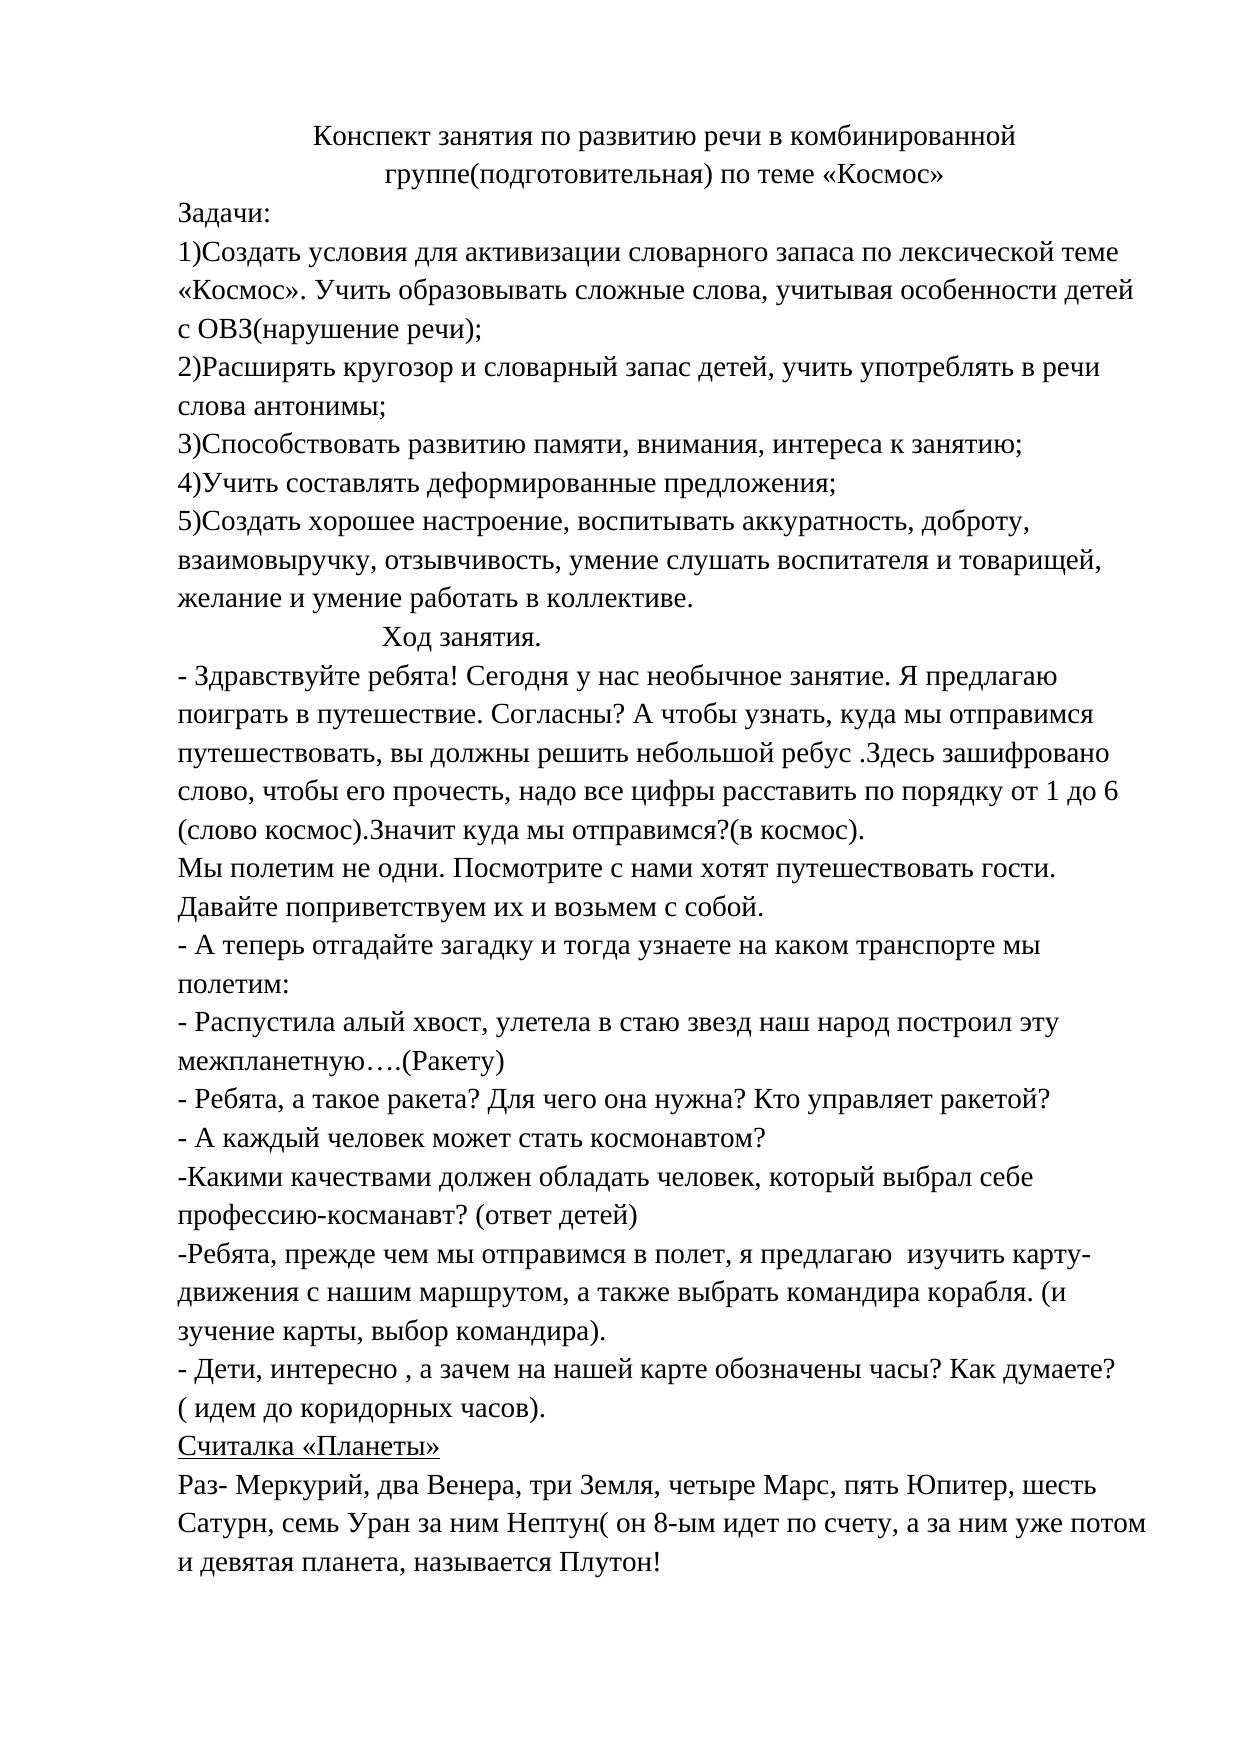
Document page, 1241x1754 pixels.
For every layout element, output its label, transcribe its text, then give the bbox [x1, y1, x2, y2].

text 5)Создать хорошее настроение, воспитывать аккуратность, доброту, взаимовыручку, отзывчивость, умение слушать воспитателя и товарищей, желание и умение работать в коллективе. [177, 503, 1152, 614]
text - Дети, интересно , а зачем на нашей карте обозначены часы? Как думаете? ( идем до коридорных часов). [177, 1351, 1152, 1423]
text - Распустила алый хвост, улетела в стаю звезд наш народ построил эту межпланетную….(Ракету) [177, 1004, 1152, 1077]
text - Ребята, а такое ракета? Для чего она нужна? Кто управляет ракетой? [177, 1082, 1152, 1115]
text 1)Создать условия для активизации словарного запаса по лексической теме «Космос». Учить образовывать сложные слова, учитывая особенности детей с ОВЗ(нарушение речи); [177, 234, 1152, 344]
text -Какими качествами должен обладать человек, который выбрал себе профессию-косманавт? (ответ детей) [177, 1159, 1152, 1231]
text 2)Расширять кругозор и словарный запас детей, учить употреблять в речи слова антонимы; [177, 349, 1152, 421]
text Конспект занятия по развитию речи в комбинированной группе(подготовительная) по теме «Космос» [177, 118, 1152, 190]
text Мы полетим не одни. Посмотрите с нами хотят путешествовать гости. Давайте поприветствуем их и возьмем с собой. [177, 850, 1152, 922]
text - А каждый человек может стать космонавтом? [177, 1120, 1152, 1154]
text - А теперь отгадайте загадку и тогда узнаете на каком транспорте мы полетим: [177, 927, 1152, 999]
text 4)Учить составлять деформированные предложения; [177, 465, 1152, 498]
text Ход занятия. [177, 619, 1152, 653]
text -Ребята, прежде чем мы отправимся в полет, я предлагаю изучить карту-движения с нашим маршрутом, а также выбрать командира корабля. (и зучение карты, выбор командира). [177, 1236, 1152, 1346]
text Раз- Меркурий, два Венера, три Земля, четыре Марс, пять Юпитер, шесть Сатурн, семь Уран за ним Нептун( он 8-ым идет по счету, а за ним уже потом и девятая планета, называется Плутон! [177, 1467, 1152, 1578]
text 3)Способствовать развитию памяти, внимания, интереса к занятию; [177, 426, 1152, 460]
text Задачи: [177, 195, 1152, 229]
text - Здравствуйте ребята! Сегодня у нас необычное занятие. Я предлагаю поиграть в путешествие. Согласны? А чтобы узнать, куда мы отправимся путешествовать, вы должны решить небольшой ребус .Здесь зашифровано слово, чтобы его прочесть, надо все цифры расставить по порядку от 1 до 6 (слово космос).Значит куда мы отправимся?(в космос). [177, 658, 1152, 845]
text Считалка «Планеты» [177, 1428, 1152, 1462]
